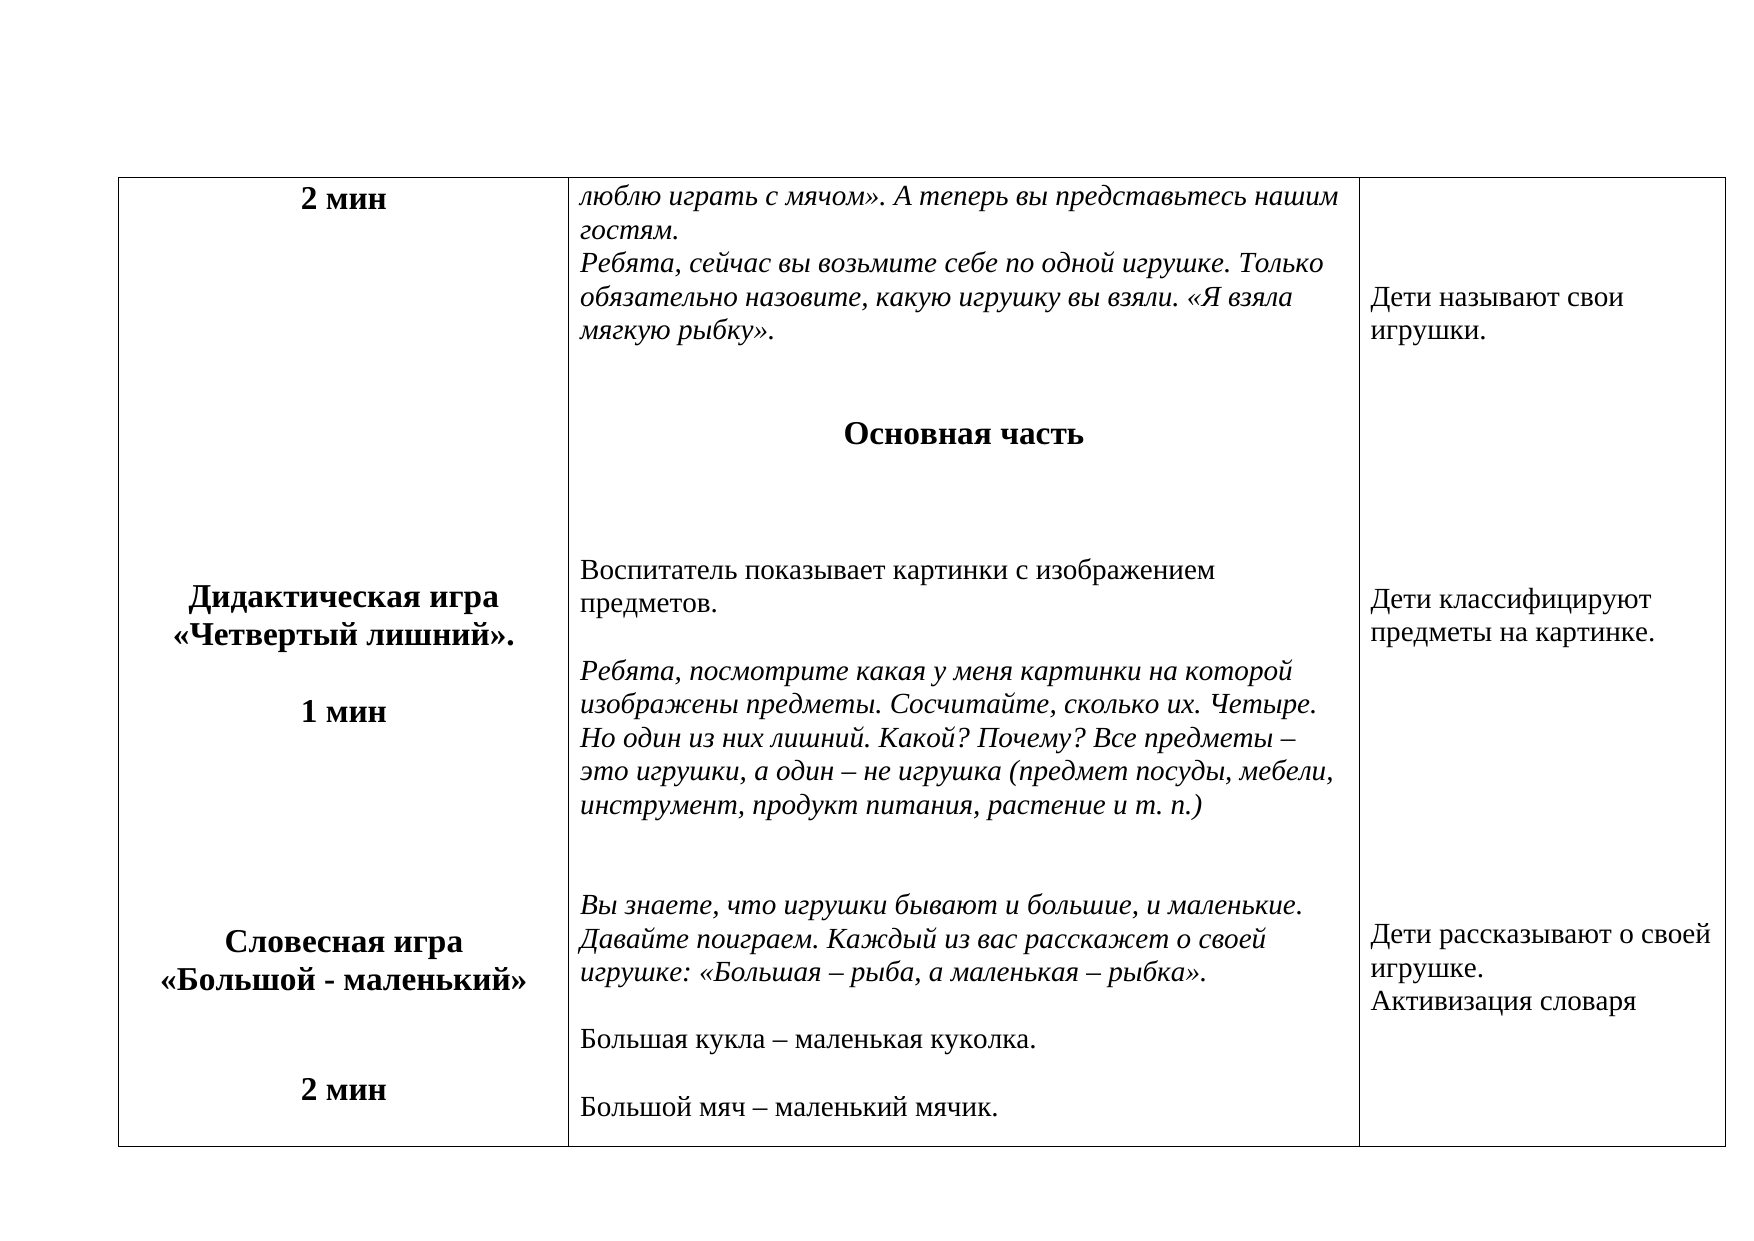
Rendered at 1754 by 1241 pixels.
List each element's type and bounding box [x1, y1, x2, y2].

table_cell [569, 178, 1359, 1146]
table_cell [1360, 178, 1725, 1146]
table_cell [119, 178, 568, 1146]
